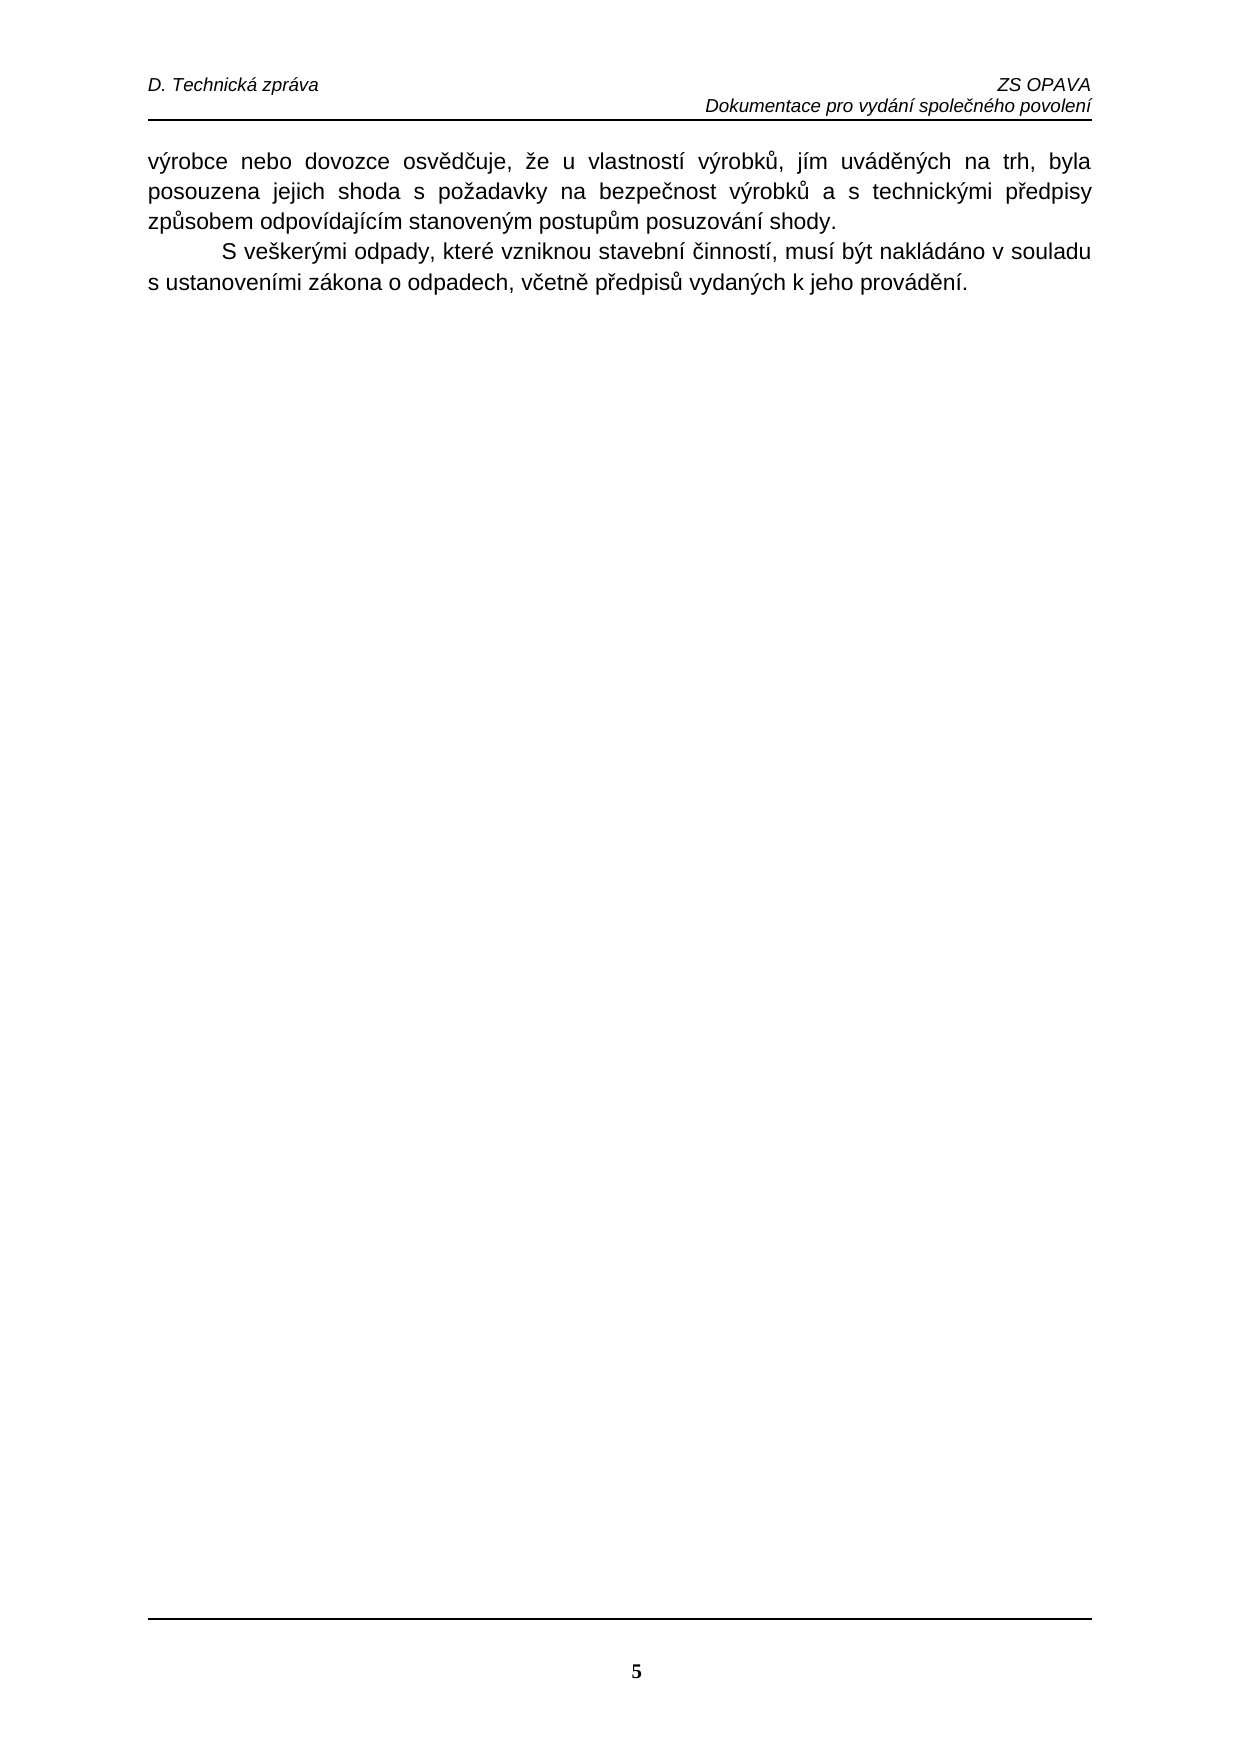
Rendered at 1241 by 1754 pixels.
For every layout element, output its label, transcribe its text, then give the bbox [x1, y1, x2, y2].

text S veškerými odpady, které vzniknou stavební činností, musí být nakládáno v souladu s ustanoveními zákona o odpadech, včetně předpisů vydaných k jeho provádění. [148, 238, 1092, 295]
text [148, 148, 1092, 234]
